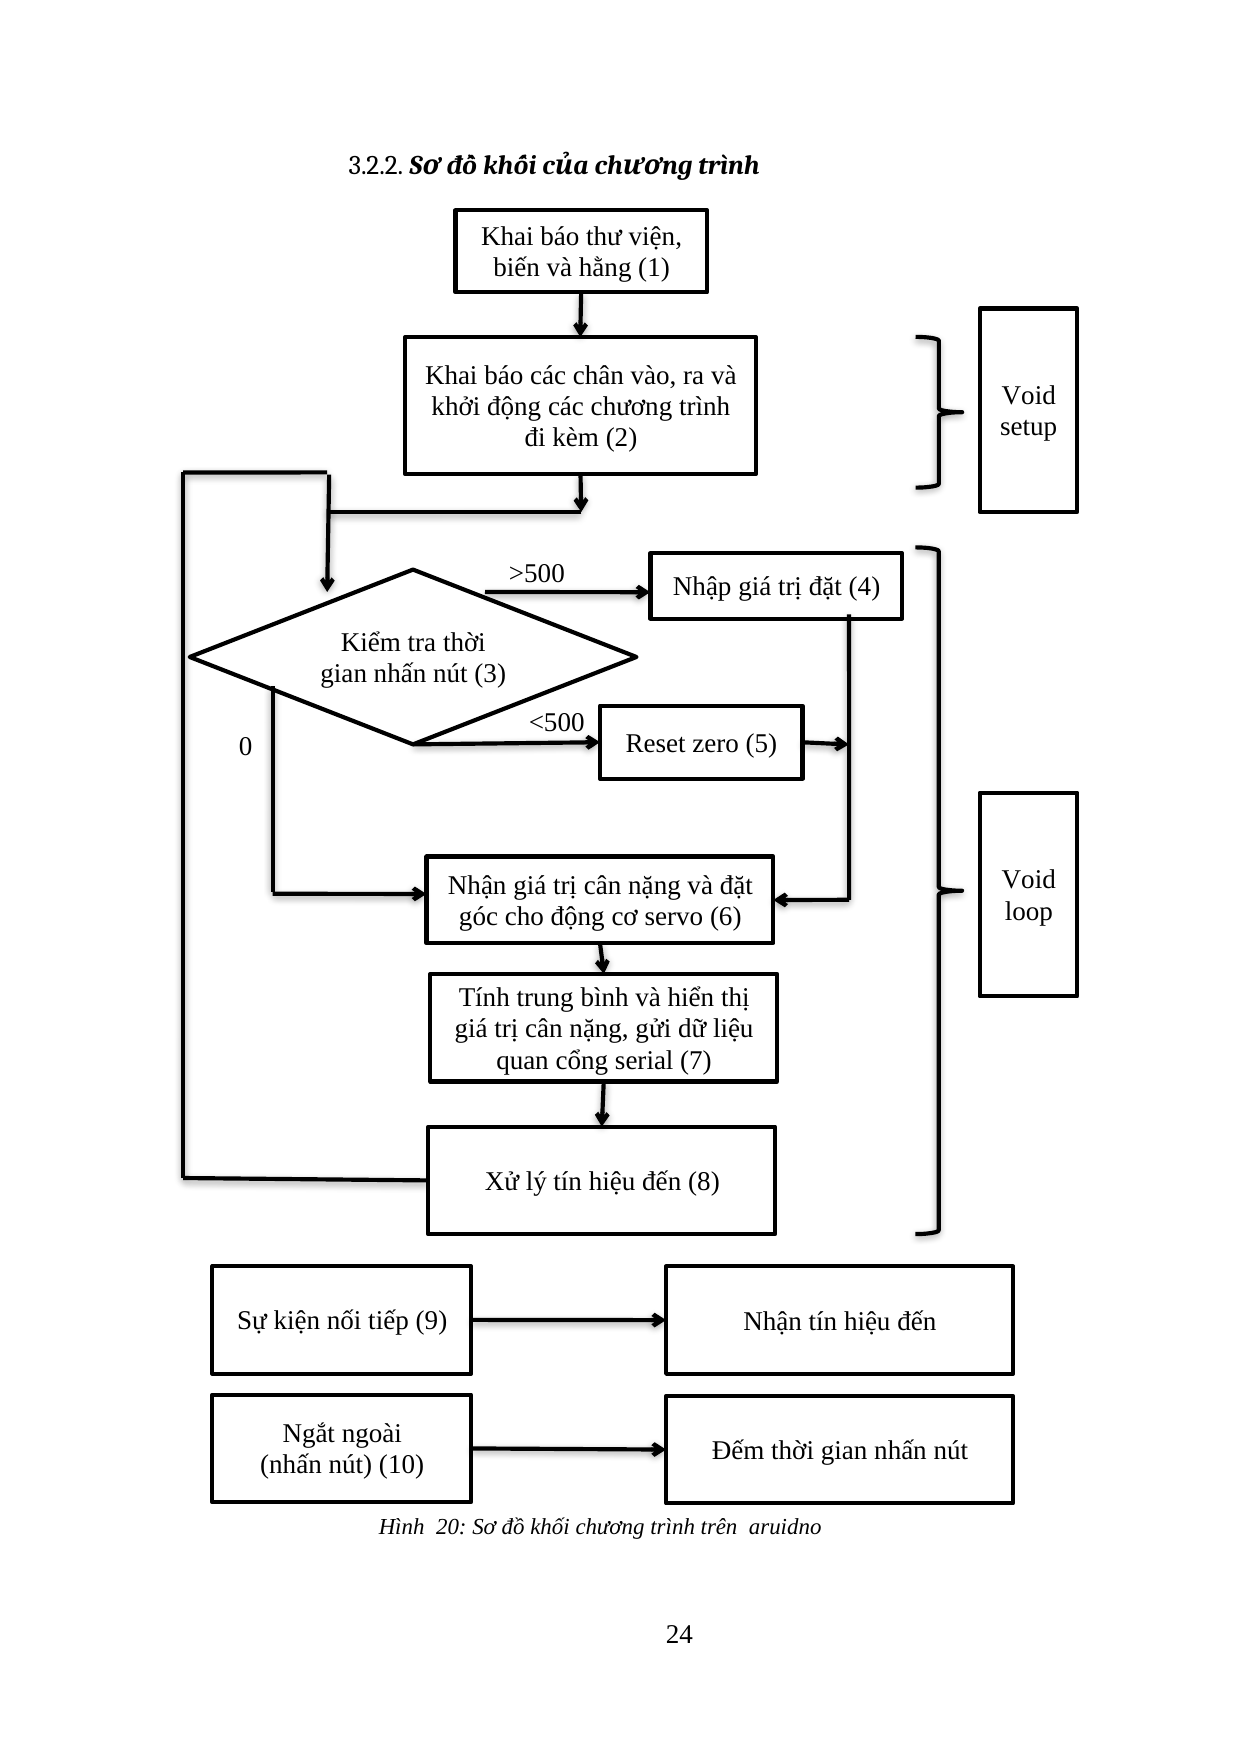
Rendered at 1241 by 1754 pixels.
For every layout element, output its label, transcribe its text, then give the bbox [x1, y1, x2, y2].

subtitle Sơ đồ khối của chương trình [289, 150, 1090, 181]
